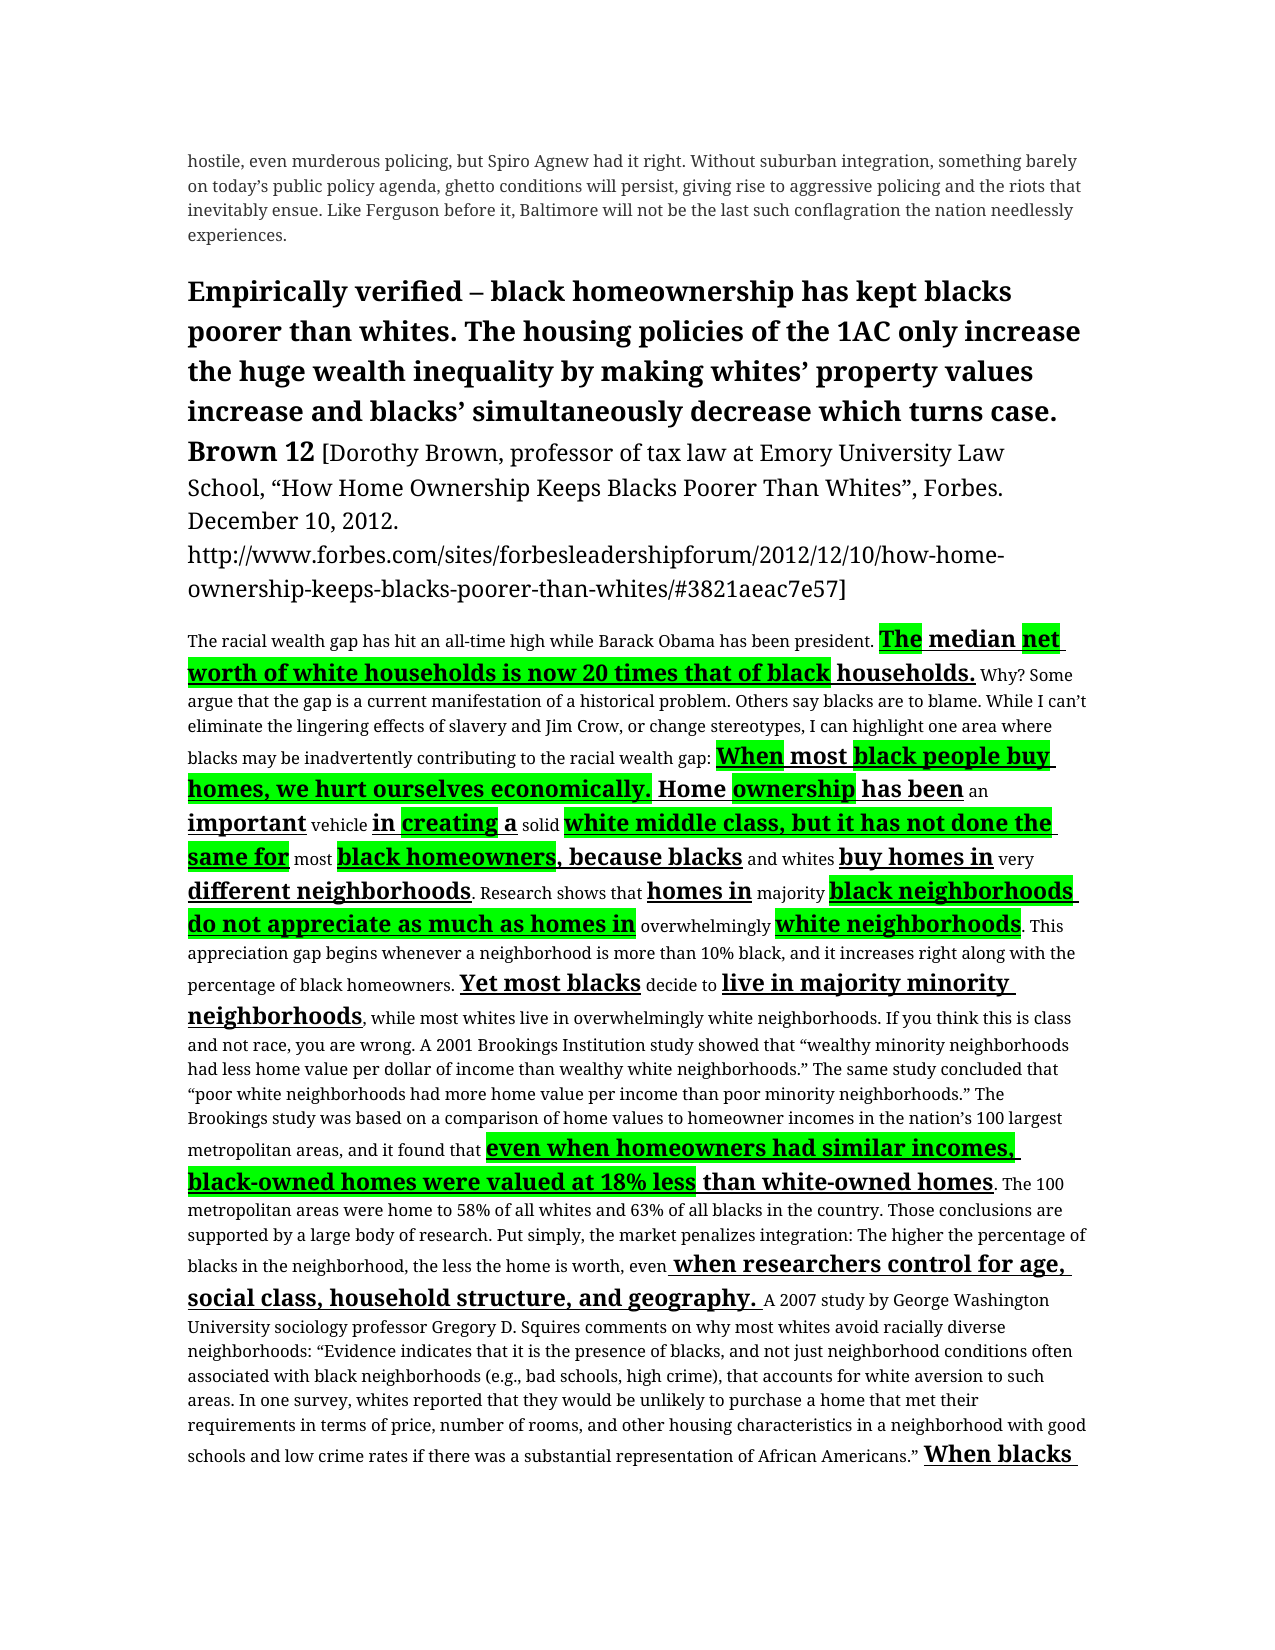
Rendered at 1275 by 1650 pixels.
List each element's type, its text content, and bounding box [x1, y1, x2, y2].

subtitle Empirically verified – black homeownership has kept blacks poorer than whites. The housing policies of the 1AC only increase the huge wealth inequality by making whites’ property values increase and blacks’ simultaneously decrease which turns case. [187, 273, 1087, 429]
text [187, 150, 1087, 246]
text Brown 12 [Dorothy Brown, professor of tax law at Emory University Law School, “How Home Ownership Keeps Blacks Poorer Than Whites”, Forbes. December 10, 2012. http://www.forbes.com/sites/forbesleadershipforum/2012/12/10/how-home-ownership-keeps-blacks-poorer-than-whites/#3821aeac7e57] [187, 432, 1087, 604]
